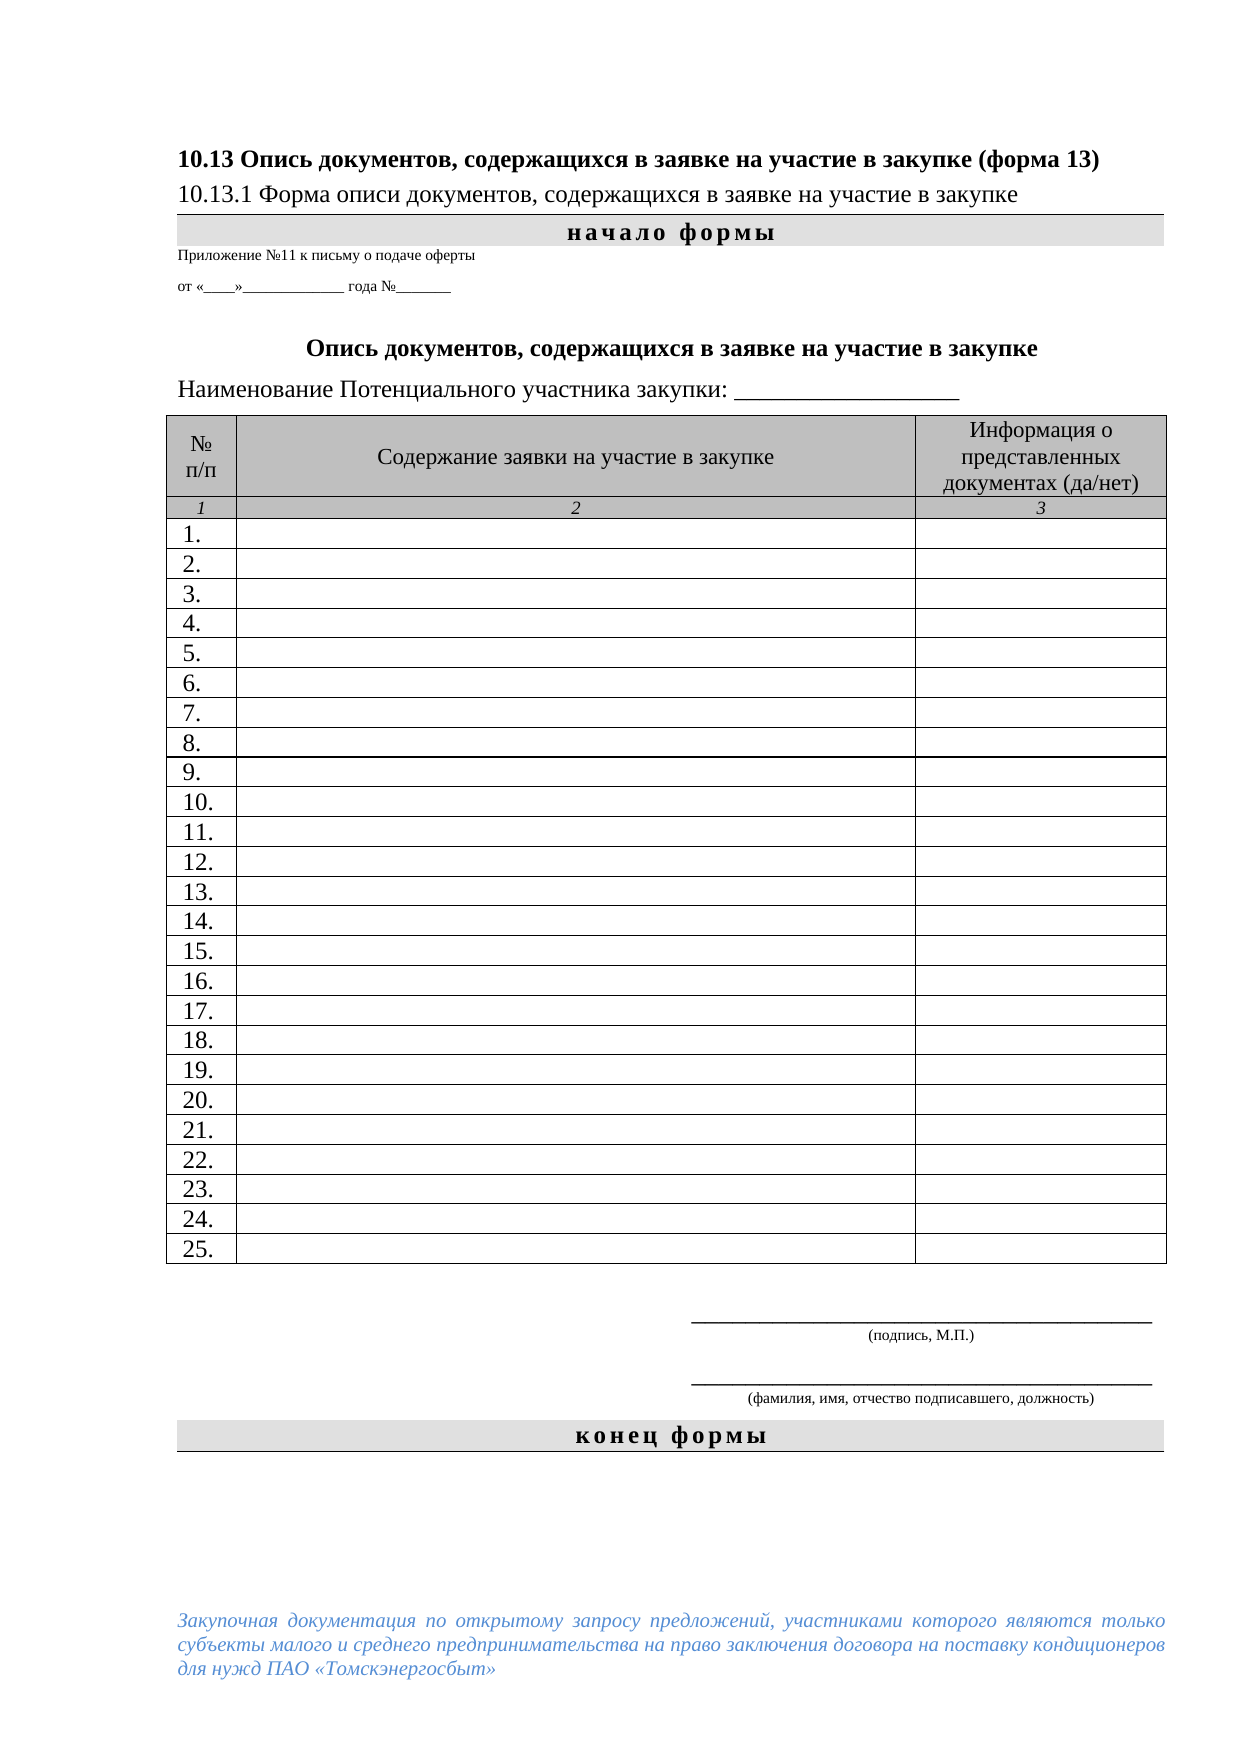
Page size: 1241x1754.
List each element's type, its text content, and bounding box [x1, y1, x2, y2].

table_cell [237, 817, 915, 846]
table_cell [237, 609, 915, 637]
table_cell [167, 1026, 236, 1054]
table_cell [916, 787, 1166, 816]
table_cell [237, 847, 915, 876]
table_cell [167, 877, 236, 905]
table_cell [167, 728, 236, 756]
table_cell [237, 579, 915, 607]
table_cell [237, 1175, 915, 1203]
table_cell [167, 936, 236, 965]
table_cell [167, 1204, 236, 1233]
table_cell [916, 758, 1166, 786]
table_cell [167, 758, 236, 786]
table_cell 1 [167, 497, 236, 518]
table_cell [237, 966, 915, 995]
text 10.13.1 Форма описи документов, содержащихся в заявке на участие в закупке [177, 179, 1167, 207]
table_cell [916, 877, 1166, 905]
table_cell [237, 1145, 915, 1173]
table_cell [167, 698, 236, 727]
table_cell [167, 1085, 236, 1114]
table_cell [167, 1175, 236, 1203]
table_cell [916, 996, 1166, 1024]
table_cell [237, 549, 915, 578]
table_cell [167, 996, 236, 1024]
table_cell [916, 1175, 1166, 1203]
table_cell [167, 638, 236, 667]
table_cell [916, 519, 1166, 548]
table_header __________________________________ (подпись, М.П.) [679, 1264, 1163, 1357]
table_cell [237, 1055, 915, 1084]
table_cell 2 [237, 497, 915, 518]
table_cell [237, 906, 915, 935]
text начало формы [177, 215, 1164, 246]
table_cell [237, 877, 915, 905]
table_cell [916, 609, 1166, 637]
table_cell [916, 668, 1166, 697]
table_cell [167, 966, 236, 995]
table_cell [237, 1115, 915, 1144]
table_cell [237, 936, 915, 965]
table_cell [237, 728, 915, 756]
table_cell [237, 519, 915, 548]
table_cell [916, 906, 1166, 935]
table_cell [916, 1055, 1166, 1084]
text 10.13 Опись документов, содержащихся в заявке на участие в закупке (форма 13) [177, 144, 1167, 172]
table_cell [167, 817, 236, 846]
table_cell [916, 936, 1166, 965]
table_cell [237, 1026, 915, 1054]
text конец формы [177, 1420, 1164, 1451]
table_cell __________________________________ (фамилия, имя, отчество подписавшего, должность) [679, 1358, 1163, 1420]
table_cell [167, 1115, 236, 1144]
table_cell [916, 1234, 1166, 1263]
table_cell [167, 787, 236, 816]
table_cell [916, 1085, 1166, 1114]
table_cell [916, 549, 1166, 578]
table_cell [237, 1234, 915, 1263]
table_cell [167, 1055, 236, 1084]
table_cell [237, 698, 915, 727]
table_cell [916, 728, 1166, 756]
table_cell [916, 638, 1166, 667]
table_cell [237, 668, 915, 697]
table_header Информация о представленных документах (да/нет) [916, 416, 1166, 496]
table_cell [167, 609, 236, 637]
table_cell [167, 1145, 236, 1173]
table_cell [237, 638, 915, 667]
table_cell [237, 787, 915, 816]
table_cell [916, 966, 1166, 995]
table_header Содержание заявки на участие в закупке [237, 416, 915, 496]
table_cell [237, 758, 915, 786]
table_cell [167, 579, 236, 607]
table_cell [916, 698, 1166, 727]
table_cell 3 [916, 497, 1166, 518]
table_cell [916, 1145, 1166, 1173]
table_cell [916, 1115, 1166, 1144]
table_header № п/п [167, 416, 236, 496]
text Опись документов, содержащихся в заявке на участие в закупке [177, 333, 1167, 362]
table_cell [167, 1234, 236, 1263]
table_cell [916, 579, 1166, 607]
table_cell [916, 1204, 1166, 1233]
table_cell [237, 1085, 915, 1114]
text Приложение №11 к письму о подаче оферты от «____»_____________ года №_______ [177, 246, 1167, 308]
table_cell [916, 847, 1166, 876]
table_cell [167, 847, 236, 876]
table_cell [167, 906, 236, 935]
table_cell [237, 1204, 915, 1233]
table_cell [237, 996, 915, 1024]
table_cell [167, 519, 236, 548]
table_cell [167, 549, 236, 578]
table_cell [916, 817, 1166, 846]
table_cell [916, 1026, 1166, 1054]
table_cell [167, 668, 236, 697]
text Наименование Потенциального участника закупки: __________________ [177, 374, 1167, 403]
